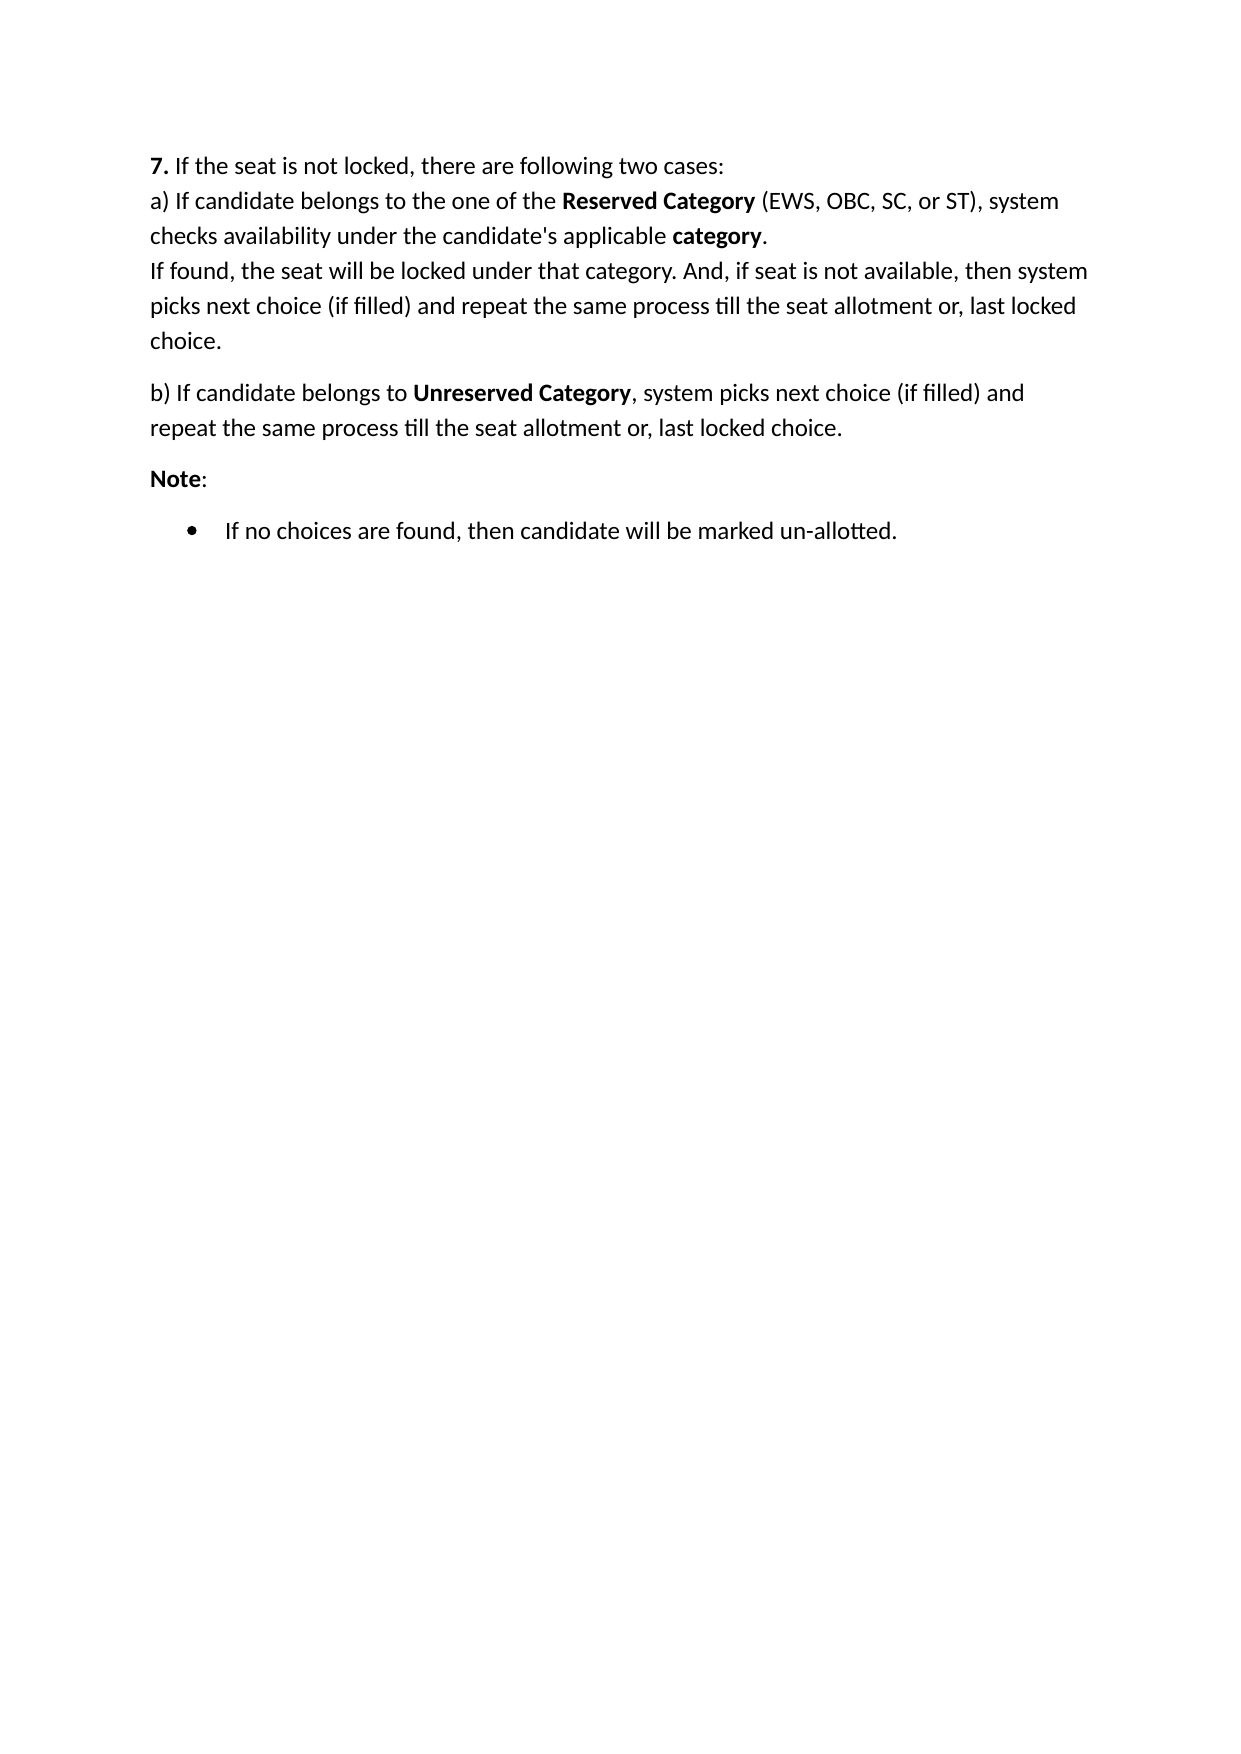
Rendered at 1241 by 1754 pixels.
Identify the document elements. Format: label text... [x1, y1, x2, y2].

text b) If candidate belongs to Unreserved Category, system picks next choice (if filled) and repeat the same process till the seat allotment or, last locked choice. [150, 377, 1090, 442]
list If no choices are found, then candidate will be marked un-allotted. [187, 515, 1090, 546]
text 7. If the seat is not locked, there are following two cases: a) If candidate belongs to the one of the Reserved Category (EWS, OBC, SC, or ST), system checks availability under the candidate's applicable category. If found, the seat will be locked under that category. And, if seat is not available, then system picks next choice (if filled) and repeat the same process till the seat allotment or, last locked choice. [150, 150, 1090, 356]
text Note: [150, 463, 1090, 494]
